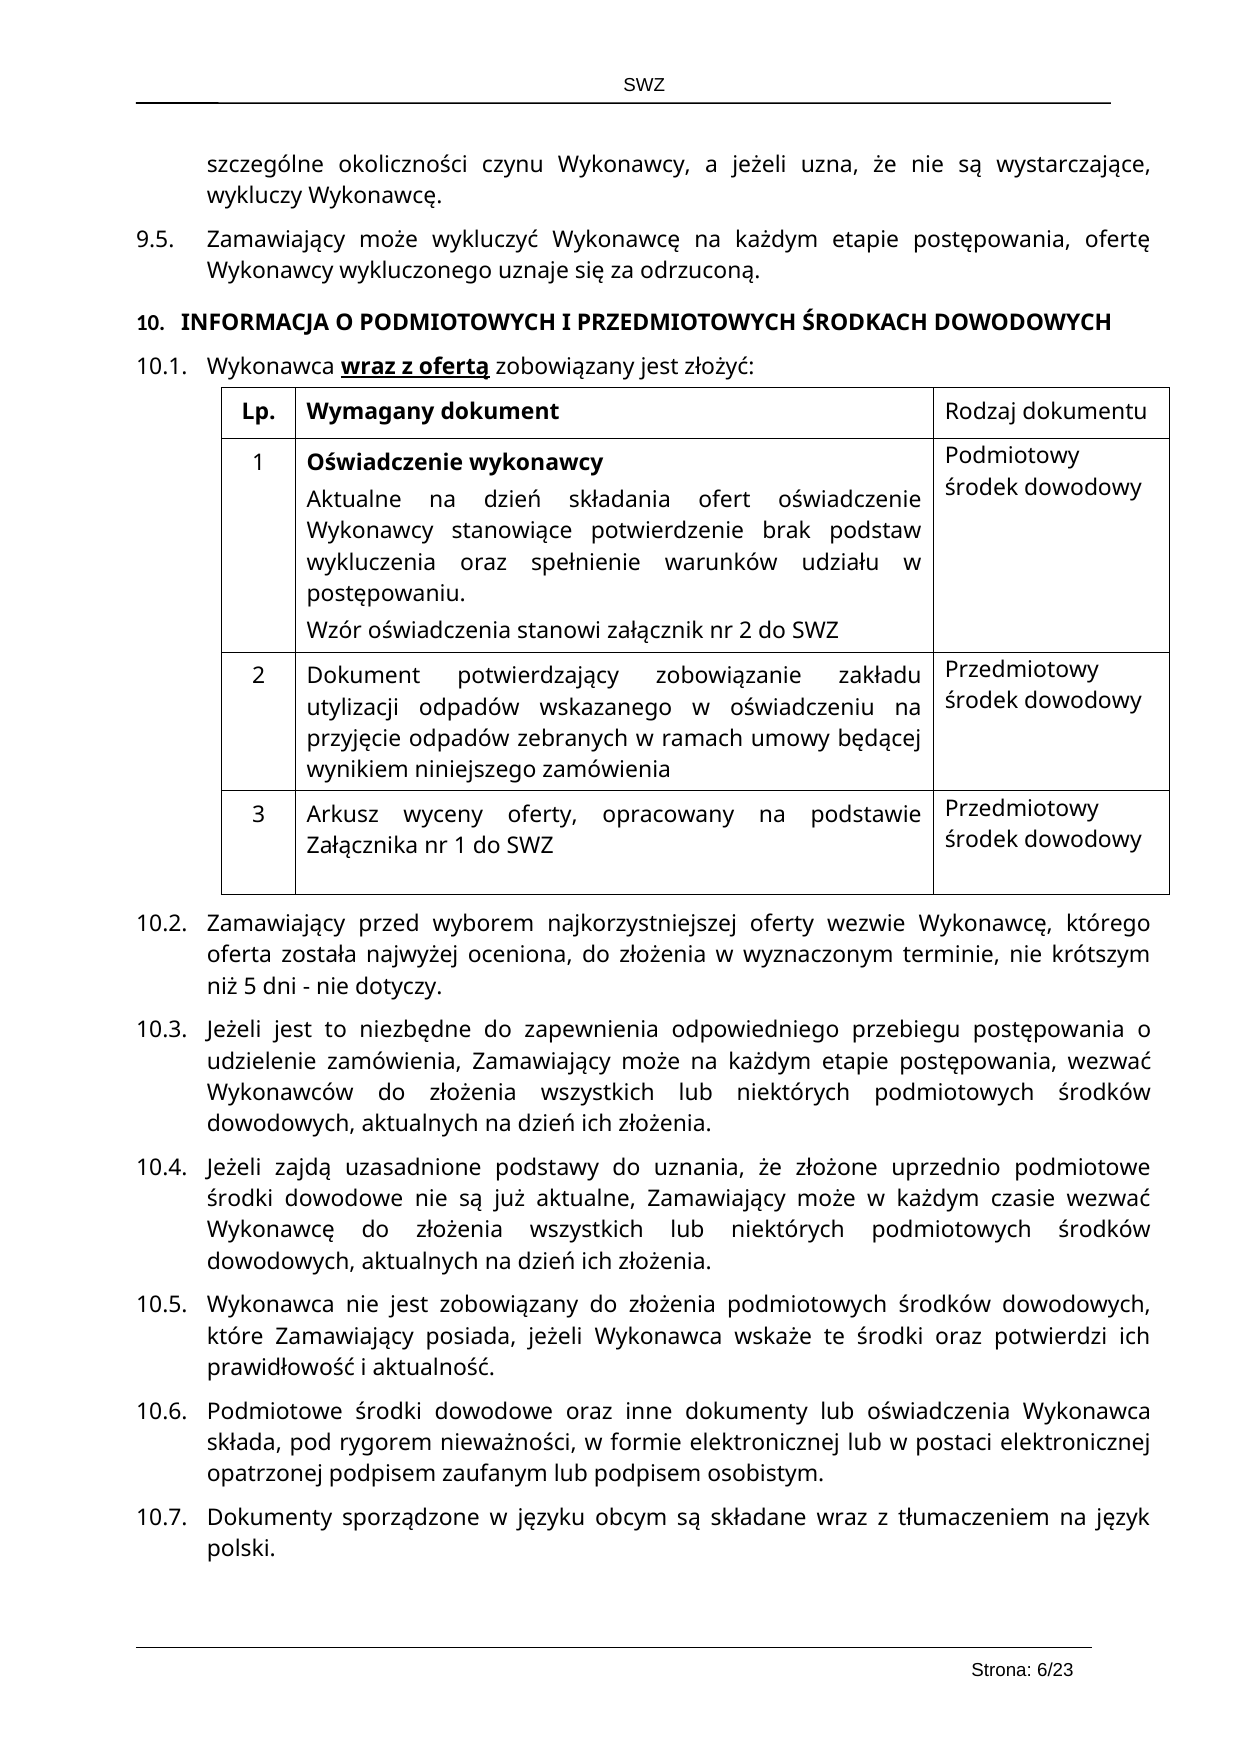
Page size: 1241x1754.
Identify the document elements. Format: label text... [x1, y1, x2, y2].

table_header Rodzaj dokumentu [934, 388, 1169, 438]
table_cell 2 [222, 653, 295, 790]
table_cell Arkusz wyceny oferty, opracowany na podstawie Załącznika nr 1 do SWZ [296, 791, 933, 893]
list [136, 148, 1152, 210]
list Podmiotowe środki dowodowe oraz inne dokumenty lub oświadczenia Wykonawca składa, pod rygorem nieważności, w formie elektronicznej lub w postaci elektronicznej opatrzonej podpisem zaufanym lub podpisem osobistym. [136, 1394, 1152, 1488]
table_cell Podmiotowy środek dowodowy [934, 439, 1169, 652]
table_cell 1 [222, 439, 295, 652]
table_cell Oświadczenie wykonawcy Aktualne na dzień składania ofert oświadczenie Wykonawcy stanowiące potwierdzenie brak podstaw wykluczenia oraz spełnienie warunków udziału w postępowaniu. Wzór oświadczenia stanowi załącznik nr 2 do SWZ [296, 439, 933, 652]
list Dokumenty sporządzone w języku obcym są składane wraz z tłumaczeniem na język polski. [136, 1501, 1152, 1563]
table_cell Przedmiotowy środek dowodowy [934, 653, 1169, 790]
list Wykonawca wraz z ofertą zobowiązany jest złożyć: [136, 350, 1152, 381]
table_cell 3 [222, 791, 295, 893]
list informacja o podmiotowych i przedmiotowych środkach dowodowych [136, 306, 1152, 337]
table_header Wymagany dokument [296, 388, 933, 438]
table_header Lp. [222, 388, 295, 438]
list Jeżeli zajdą uzasadnione podstawy do uznania, że złożone uprzednio podmiotowe środki dowodowe nie są już aktualne, Zamawiający może w każdym czasie wezwać Wykonawcę do złożenia wszystkich lub niektórych podmiotowych środków dowodowych, aktualnych na dzień ich złożenia. [136, 1151, 1152, 1276]
list Zamawiający przed wyborem najkorzystniejszej oferty wezwie Wykonawcę, którego oferta została najwyżej oceniona, do złożenia w wyznaczonym terminie, nie krótszym niż 5 dni - nie dotyczy. [136, 907, 1152, 1001]
list Jeżeli jest to niezbędne do zapewnienia odpowiedniego przebiegu postępowania o udzielenie zamówienia, Zamawiający może na każdym etapie postępowania, wezwać Wykonawców do złożenia wszystkich lub niektórych podmiotowych środków dowodowych, aktualnych na dzień ich złożenia. [136, 1013, 1152, 1138]
table_cell Przedmiotowy środek dowodowy [934, 791, 1169, 893]
list Wykonawca nie jest zobowiązany do złożenia podmiotowych środków dowodowych, które Zamawiający posiada, jeżeli Wykonawca wskaże te środki oraz potwierdzi ich prawidłowość i aktualność. [136, 1288, 1152, 1382]
table_cell Dokument potwierdzający zobowiązanie zakładu utylizacji odpadów wskazanego w oświadczeniu na przyjęcie odpadów zebranych w ramach umowy będącej wynikiem niniejszego zamówienia [296, 653, 933, 790]
list Zamawiający może wykluczyć Wykonawcę na każdym etapie postępowania, ofertę Wykonawcy wykluczonego uznaje się za odrzuconą. [136, 223, 1152, 285]
